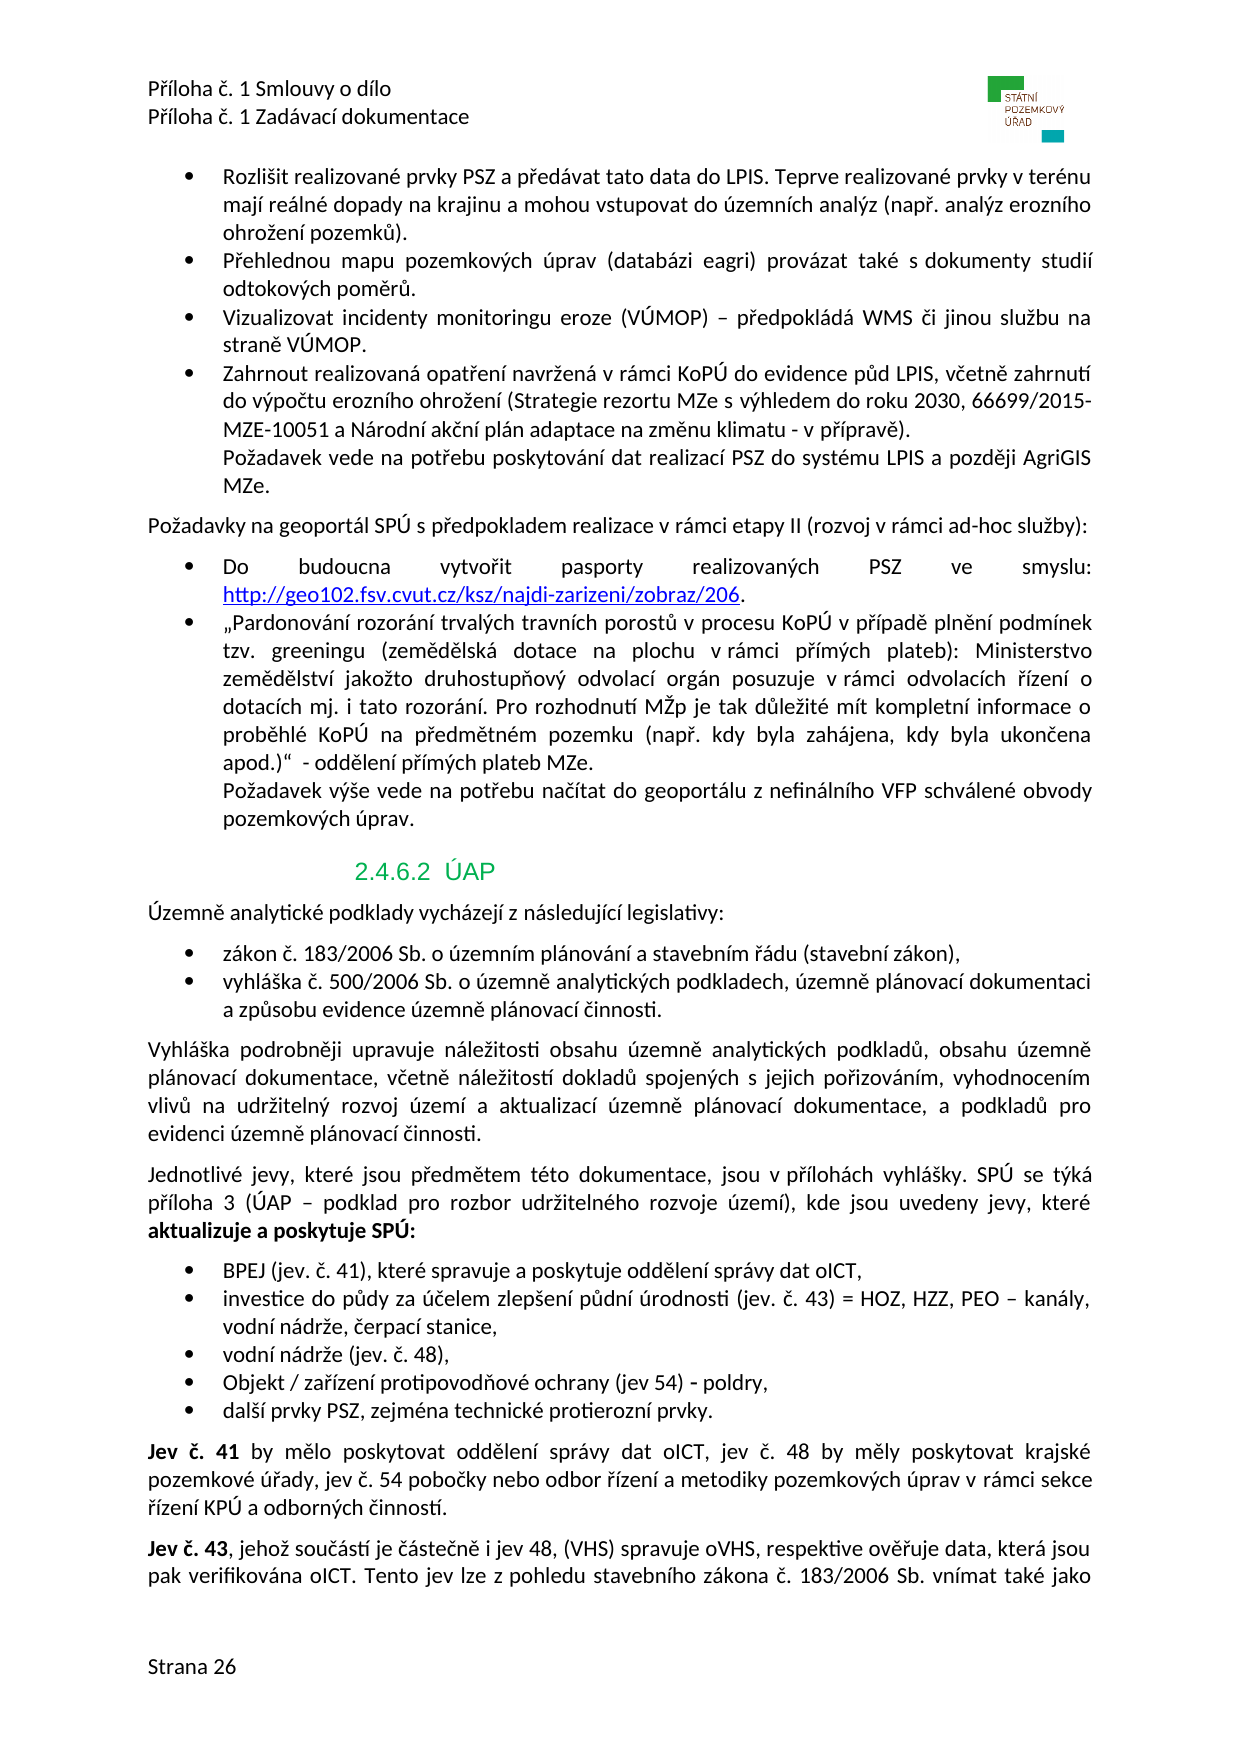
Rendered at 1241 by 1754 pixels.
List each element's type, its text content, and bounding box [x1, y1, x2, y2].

picture [987, 75, 1065, 143]
list Přehlednou mapu pozemkových úprav (databázi eagri) provázat také s dokumenty studií odtokových poměrů. [185, 247, 1093, 303]
list vodní nádrže (jev. č. 48), [185, 1341, 1093, 1368]
list Požadavek výše vede na potřebu načítat do geoportálu z nefinálního VFP schválené obvody pozemkových úprav. [223, 776, 1093, 832]
list zákon č. 183/2006 Sb. o územním plánování a stavebním řádu (stavební zákon), [185, 939, 1093, 967]
list investice do půdy za účelem zlepšení půdní úrodnosti (jev. č. 43) = HOZ, HZZ, PEO – kanály, vodní nádrže, čerpací stanice, [185, 1284, 1093, 1341]
text Vyhláška podrobněji upravuje náležitosti obsahu územně analytických podkladů, obsahu územně plánovací dokumentace, včetně náležitostí dokladů spojených s jejich pořizováním, vyhodnocením vlivů na udržitelný rozvoj území a aktualizací územně plánovací dokumentace, a podkladů pro evidenci územně plánovací činnosti. [148, 1035, 1093, 1147]
list Rozlišit realizované prvky PSZ a předávat tato data do LPIS. Teprve realizované prvky v terénu mají reálné dopady na krajinu a mohou vstupovat do územních analýz (např. analýz erozního ohrožení pozemků). [185, 162, 1093, 247]
text Územně analytické podklady vycházejí z následující legislativy: [148, 898, 1093, 926]
list další prvky PSZ, zejména technické protierozní prvky. [185, 1397, 1093, 1424]
list Vizualizovat incidenty monitoringu eroze (VÚMOP) – předpokládá WMS či jinou službu na straně VÚMOP. [185, 303, 1093, 359]
list Požadavek vede na potřebu poskytování dat realizací PSZ do systému LPIS a později AgriGIS MZe. [223, 443, 1093, 499]
list Objekt / zařízení protipovodňové ochrany (jev 54)  poldry, [185, 1368, 1093, 1397]
text Požadavky na geoportál SPÚ s předpokladem realizace v rámci etapy II (rozvoj v rámci ad-hoc služby): [148, 511, 1093, 539]
text Jednotlivé jevy, které jsou předmětem této dokumentace, jsou v přílohách vyhlášky. SPÚ se týká příloha 3 (ÚAP – podklad pro rozbor udržitelného rozvoje území), kde jsou uvedeny jevy, které aktualizuje a poskytuje SPÚ: [148, 1160, 1093, 1244]
list „Pardonování rozorání trvalých travních porostů v procesu KoPÚ v případě plnění podmínek tzv. greeningu (zemědělská dotace na plochu v rámci přímých plateb): Ministerstvo zemědělství jakožto druhostupňový odvolací orgán posuzuje v rámci odvolacích řízení o dotacích mj. i tato rozorání. Pro rozhodnutí MŽp je tak důležité mít kompletní informace o proběhlé KoPÚ na předmětném pozemku (např. kdy byla zahájena, kdy byla ukončena apod.)“ - oddělení přímých plateb MZe. [185, 608, 1093, 776]
list BPEJ (jev. č. 41), které spravuje a poskytuje oddělení správy dat oICT, [185, 1256, 1093, 1284]
list Zahrnout realizovaná opatření navržená v rámci KoPÚ do evidence půd LPIS, včetně zahrnutí do výpočtu erozního ohrožení (Strategie rezortu MZe s výhledem do roku 2030, 66699/2015-MZE-10051 a Národní akční plán adaptace na změnu klimatu - v přípravě). [185, 359, 1093, 443]
subtitle ÚAP [354, 857, 1093, 886]
list Do budoucna vytvořit pasporty realizovaných PSZ ve smyslu: http://geo102.fsv.cvut.cz/ksz/najdi-zarizeni/zobraz/206. [185, 552, 1093, 608]
text Jev č. 41 by mělo poskytovat oddělení správy dat oICT, jev č. 48 by měly poskytovat krajské pozemkové úřady, jev č. 54 pobočky nebo odbor řízení a metodiky pozemkových úprav v rámci sekce řízení KPÚ a odborných činností. [148, 1437, 1093, 1521]
list vyhláška č. 500/2006 Sb. o územně analytických podkladech, územně plánovací dokumentaci a způsobu evidence územně plánovací činnosti. [185, 967, 1093, 1023]
